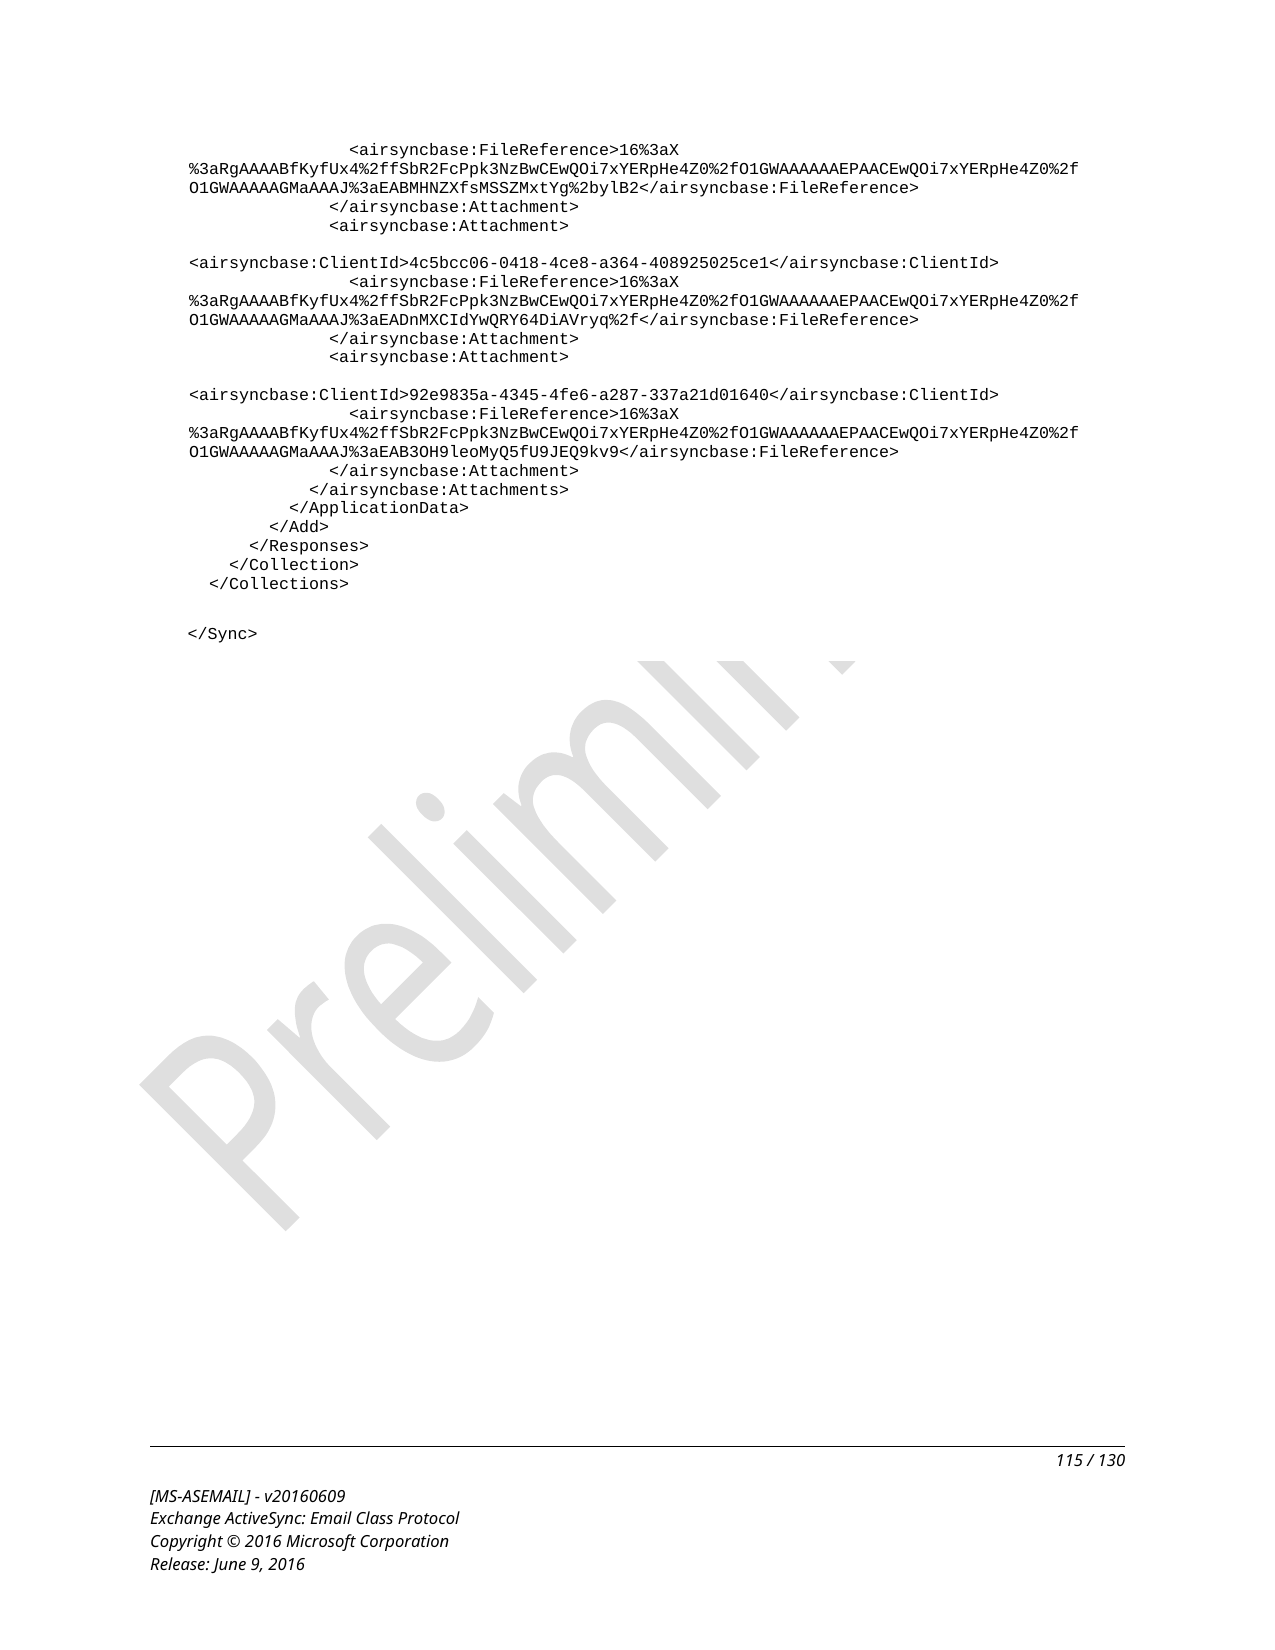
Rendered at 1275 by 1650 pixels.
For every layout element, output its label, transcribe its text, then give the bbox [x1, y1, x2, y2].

text <airsyncbase:FileReference>16%3aX%3aRgAAAABfKyfUx4%2ffSbR2FcPpk3NzBwCEwQOi7xYERpHe4Z0%2fO1GWAAAAAAEPAACEwQOi7xYERpHe4Z0%2fO1GWAAAAAGMaAAAJ%3aEADnMXCIdYwQRY64DiAVryq%2f</airsyncbase:FileReference> [175, 259, 1100, 316]
list </Sync> [175, 617, 1137, 655]
text </Add> [175, 504, 1100, 523]
text </ApplicationData> [175, 485, 1100, 504]
text </airsyncbase:Attachments> [175, 466, 1100, 485]
text </airsyncbase:Attachment> [175, 316, 1100, 334]
text </airsyncbase:Attachment> [175, 448, 1100, 466]
text <airsyncbase:Attachment> [175, 334, 1100, 353]
text <airsyncbase:ClientId>92e9835a-4345-4fe6-a287-337a21d01640</airsyncbase:ClientId> [175, 353, 1100, 391]
text </Collection> [175, 542, 1100, 561]
text <airsyncbase:Attachment> [175, 202, 1100, 221]
text </Collections> [175, 561, 1100, 604]
text <airsyncbase:FileReference>16%3aX%3aRgAAAABfKyfUx4%2ffSbR2FcPpk3NzBwCEwQOi7xYERpHe4Z0%2fO1GWAAAAAAEPAACEwQOi7xYERpHe4Z0%2fO1GWAAAAAGMaAAAJ%3aEAB3OH9leoMyQ5fU9JEQ9kv9</airsyncbase:FileReference> [175, 391, 1100, 448]
text </Responses> [175, 523, 1100, 542]
text </airsyncbase:Attachment> [175, 184, 1100, 202]
text <airsyncbase:FileReference>16%3aX%3aRgAAAABfKyfUx4%2ffSbR2FcPpk3NzBwCEwQOi7xYERpHe4Z0%2fO1GWAAAAAAEPAACEwQOi7xYERpHe4Z0%2fO1GWAAAAAGMaAAAJ%3aEABMHNZXfsMSSZMxtYg%2bylB2</airsyncbase:FileReference> [175, 133, 1100, 184]
text <airsyncbase:ClientId>4c5bcc06-0418-4ce8-a364-408925025ce1</airsyncbase:ClientId> [175, 221, 1100, 259]
